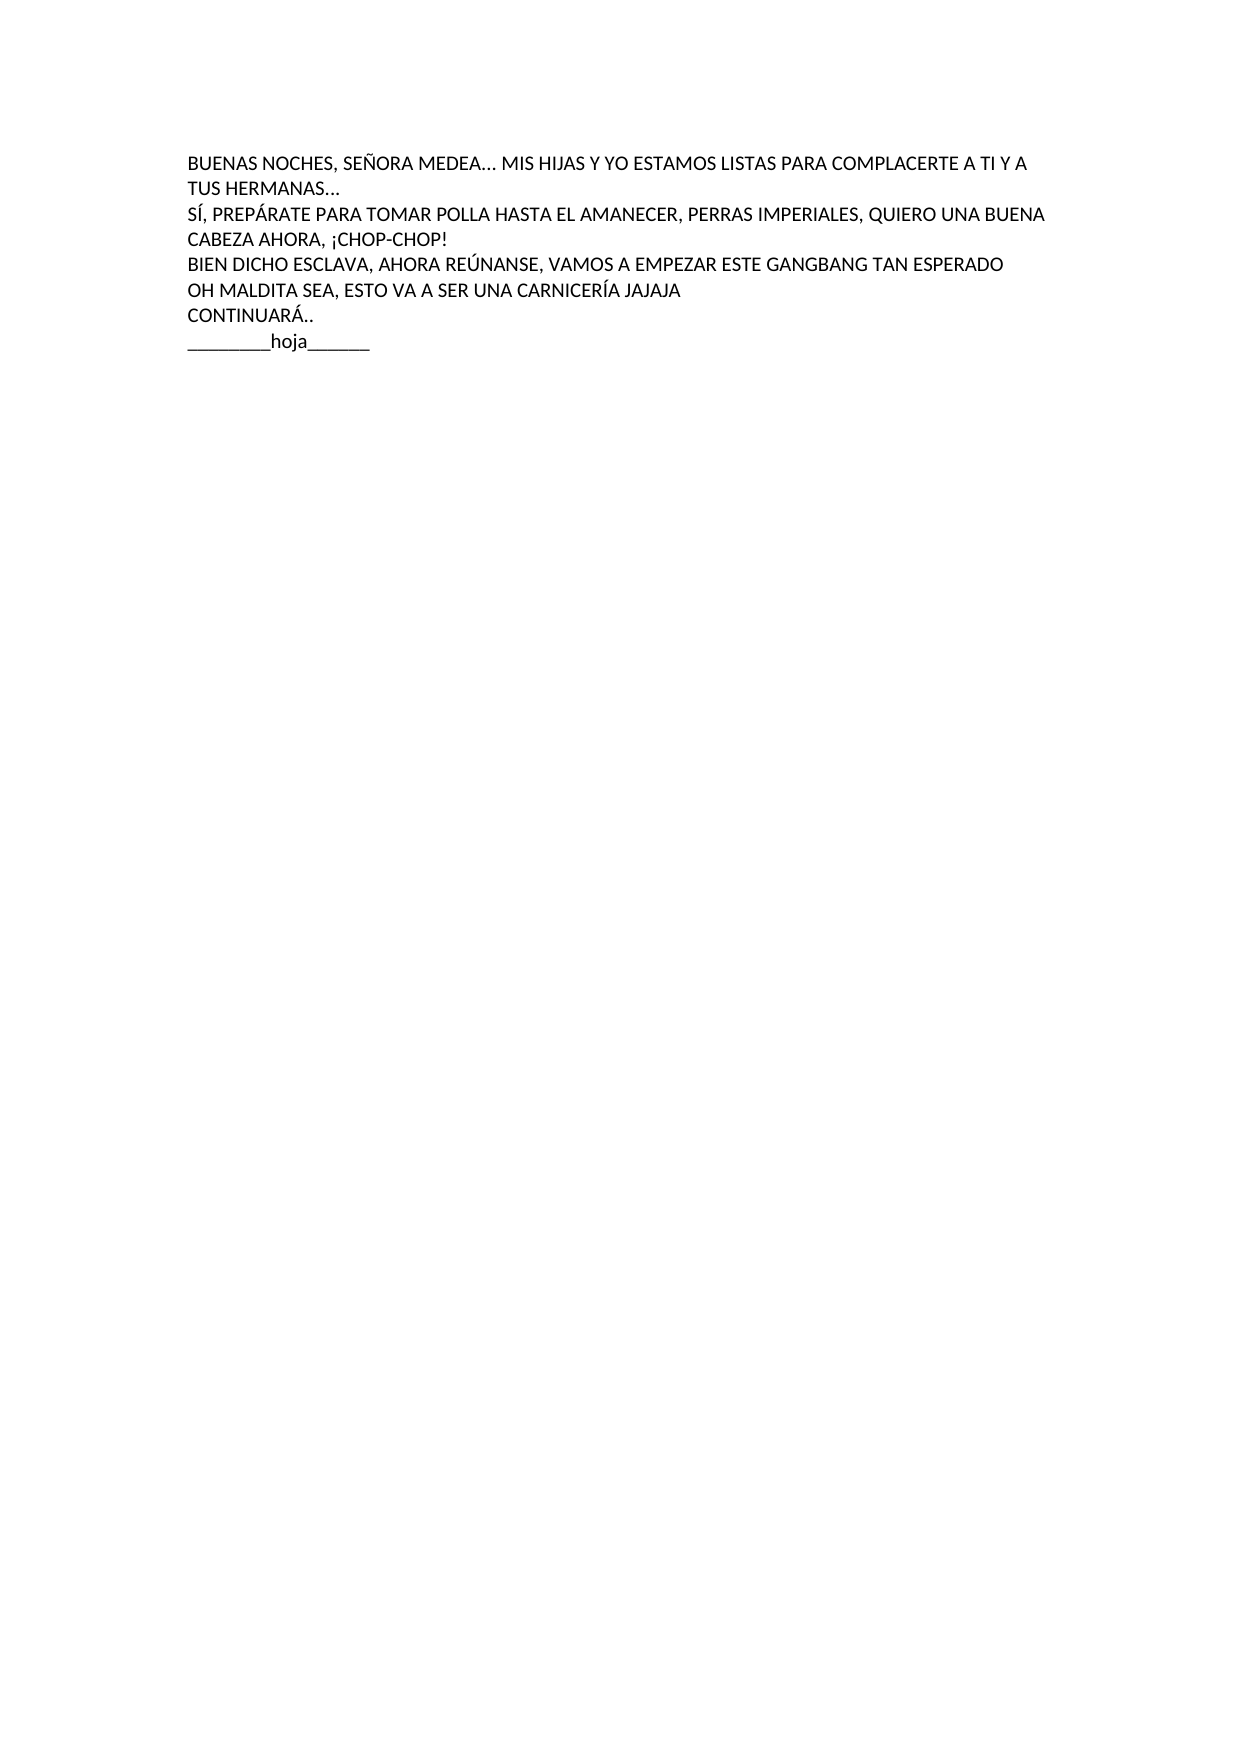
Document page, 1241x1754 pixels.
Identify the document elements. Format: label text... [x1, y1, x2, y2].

text CONTINUARÁ.. [187, 302, 1053, 328]
text BIEN DICHO ESCLAVA, AHORA REÚNANSE, VAMOS A EMPEZAR ESTE GANGBANG TAN ESPERADO [187, 252, 1053, 277]
text ________hoja______ [187, 328, 1053, 353]
text SÍ, PREPÁRATE PARA TOMAR POLLA HASTA EL AMANECER, PERRAS IMPERIALES, QUIERO UNA BUENA CABEZA AHORA, ¡CHOP-CHOP! [187, 201, 1053, 252]
text BUENAS NOCHES, SEÑORA MEDEA... MIS HIJAS Y YO ESTAMOS LISTAS PARA COMPLACERTE A TI Y A TUS HERMANAS... [187, 150, 1053, 201]
text OH MALDITA SEA, ESTO VA A SER UNA CARNICERÍA JAJAJA [187, 277, 1053, 302]
